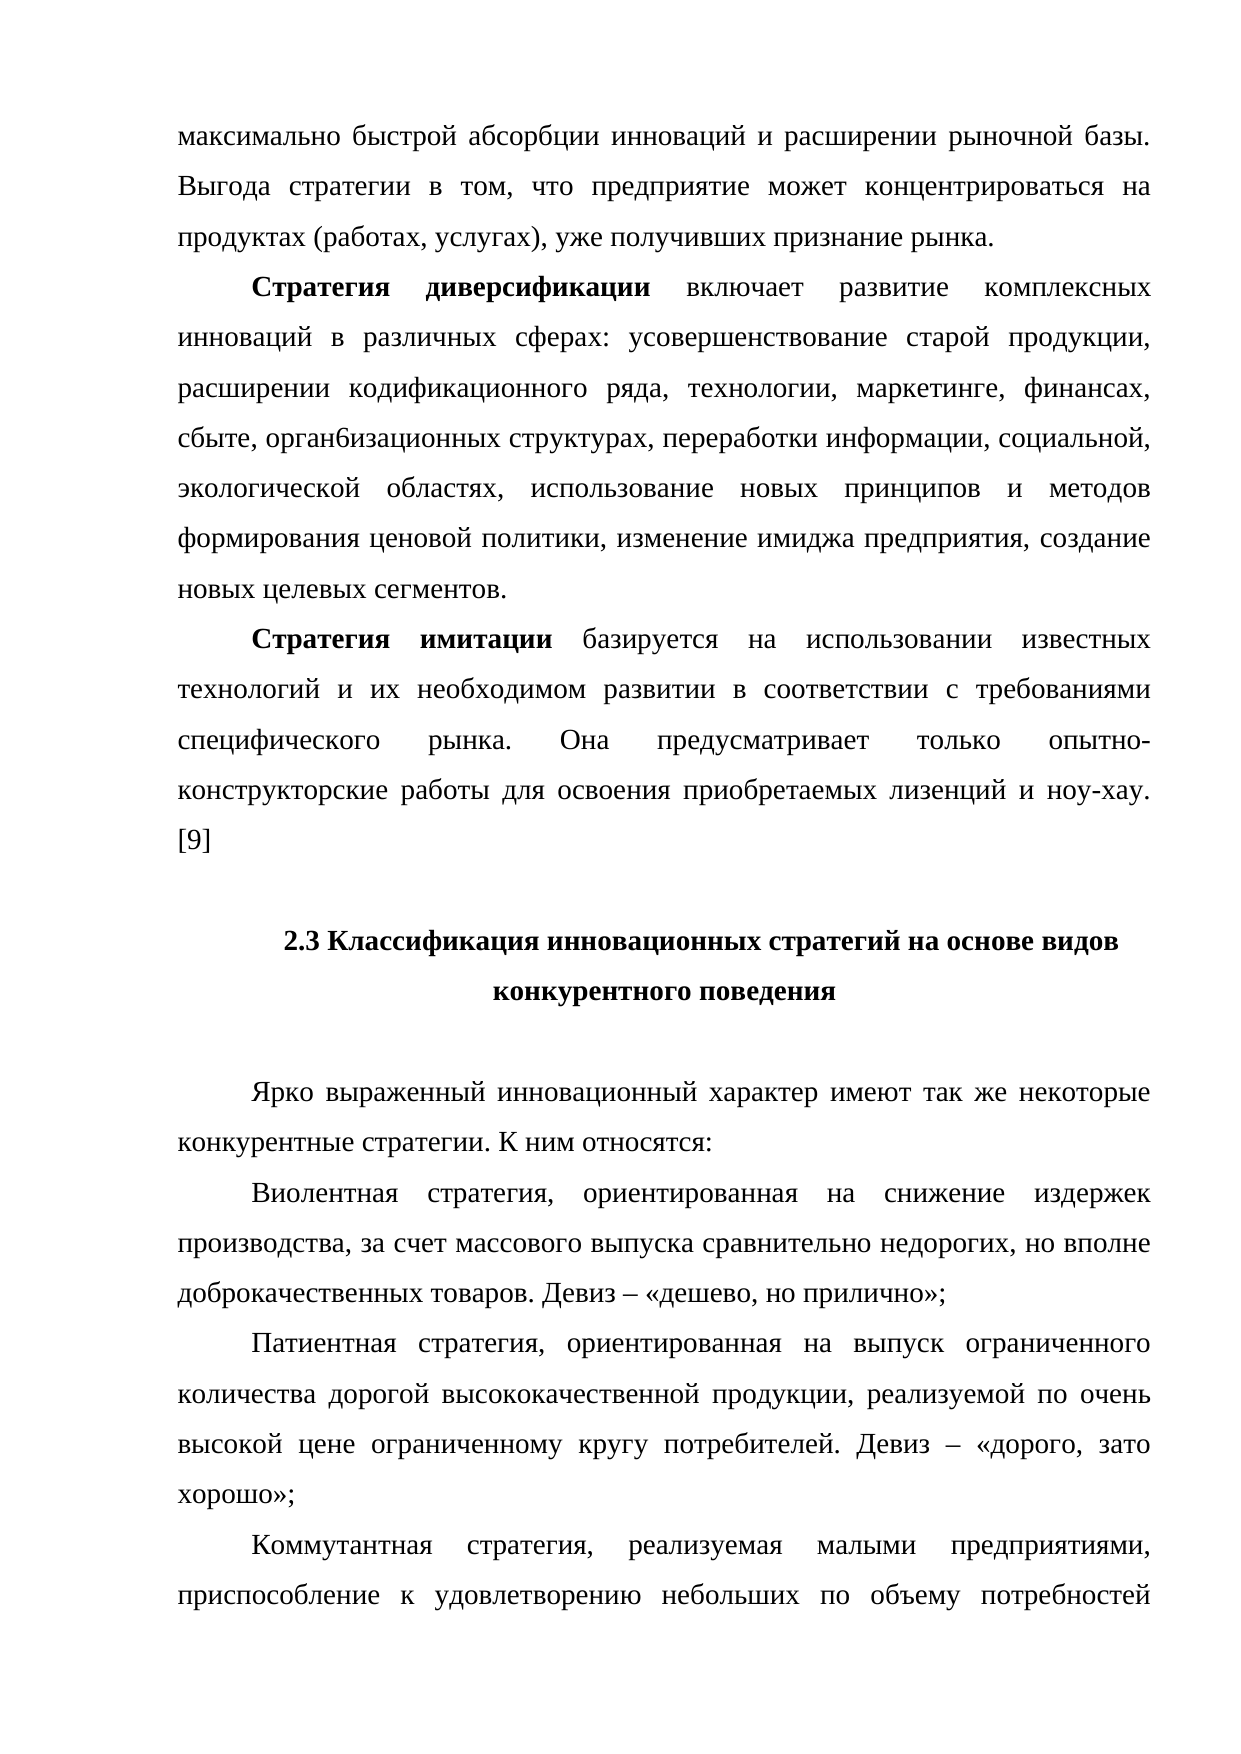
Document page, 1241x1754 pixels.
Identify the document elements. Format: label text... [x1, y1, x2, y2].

text Стратегия имитации базируется на использовании известных технологий и их необходимом развитии в соответствии с требованиями специфического рынка. Она предусматривает только опытно-конструкторские работы для освоения приобретаемых лизенций и ноу-хау. [9] [177, 621, 1152, 856]
text Ярко выраженный инновационный характер имеют так же некоторые конкурентные стратегии. К ним относятся: [177, 1074, 1152, 1158]
text Виолентная стратегия, ориентированная на снижение издержек производства, за счет массового выпуска сравнительно недорогих, но вполне доброкачественных товаров. Девиз – «дешево, но прилично»; [177, 1175, 1152, 1309]
text 2.3 Классификация инновационных стратегий на основе видов конкурентного поведения [177, 923, 1152, 1007]
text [177, 1527, 1152, 1611]
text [177, 118, 1152, 252]
text Стратегия диверсификации включает развитие комплексных инноваций в различных сферах: усовершенствование старой продукции, расширении кодификационного ряда, технологии, маркетинге, финансах, сбыте, орган6изационных структурах, переработки информации, социальной, экологической областях, использование новых принципов и методов формирования ценовой политики, изменение имиджа предприятия, создание новых целевых сегментов. [177, 269, 1152, 604]
text Патиентная стратегия, ориентированная на выпуск ограниченного количества дорогой высококачественной продукции, реализуемой по очень высокой цене ограниченному кругу потребителей. Девиз – «дорого, зато хорошо»; [177, 1326, 1152, 1510]
